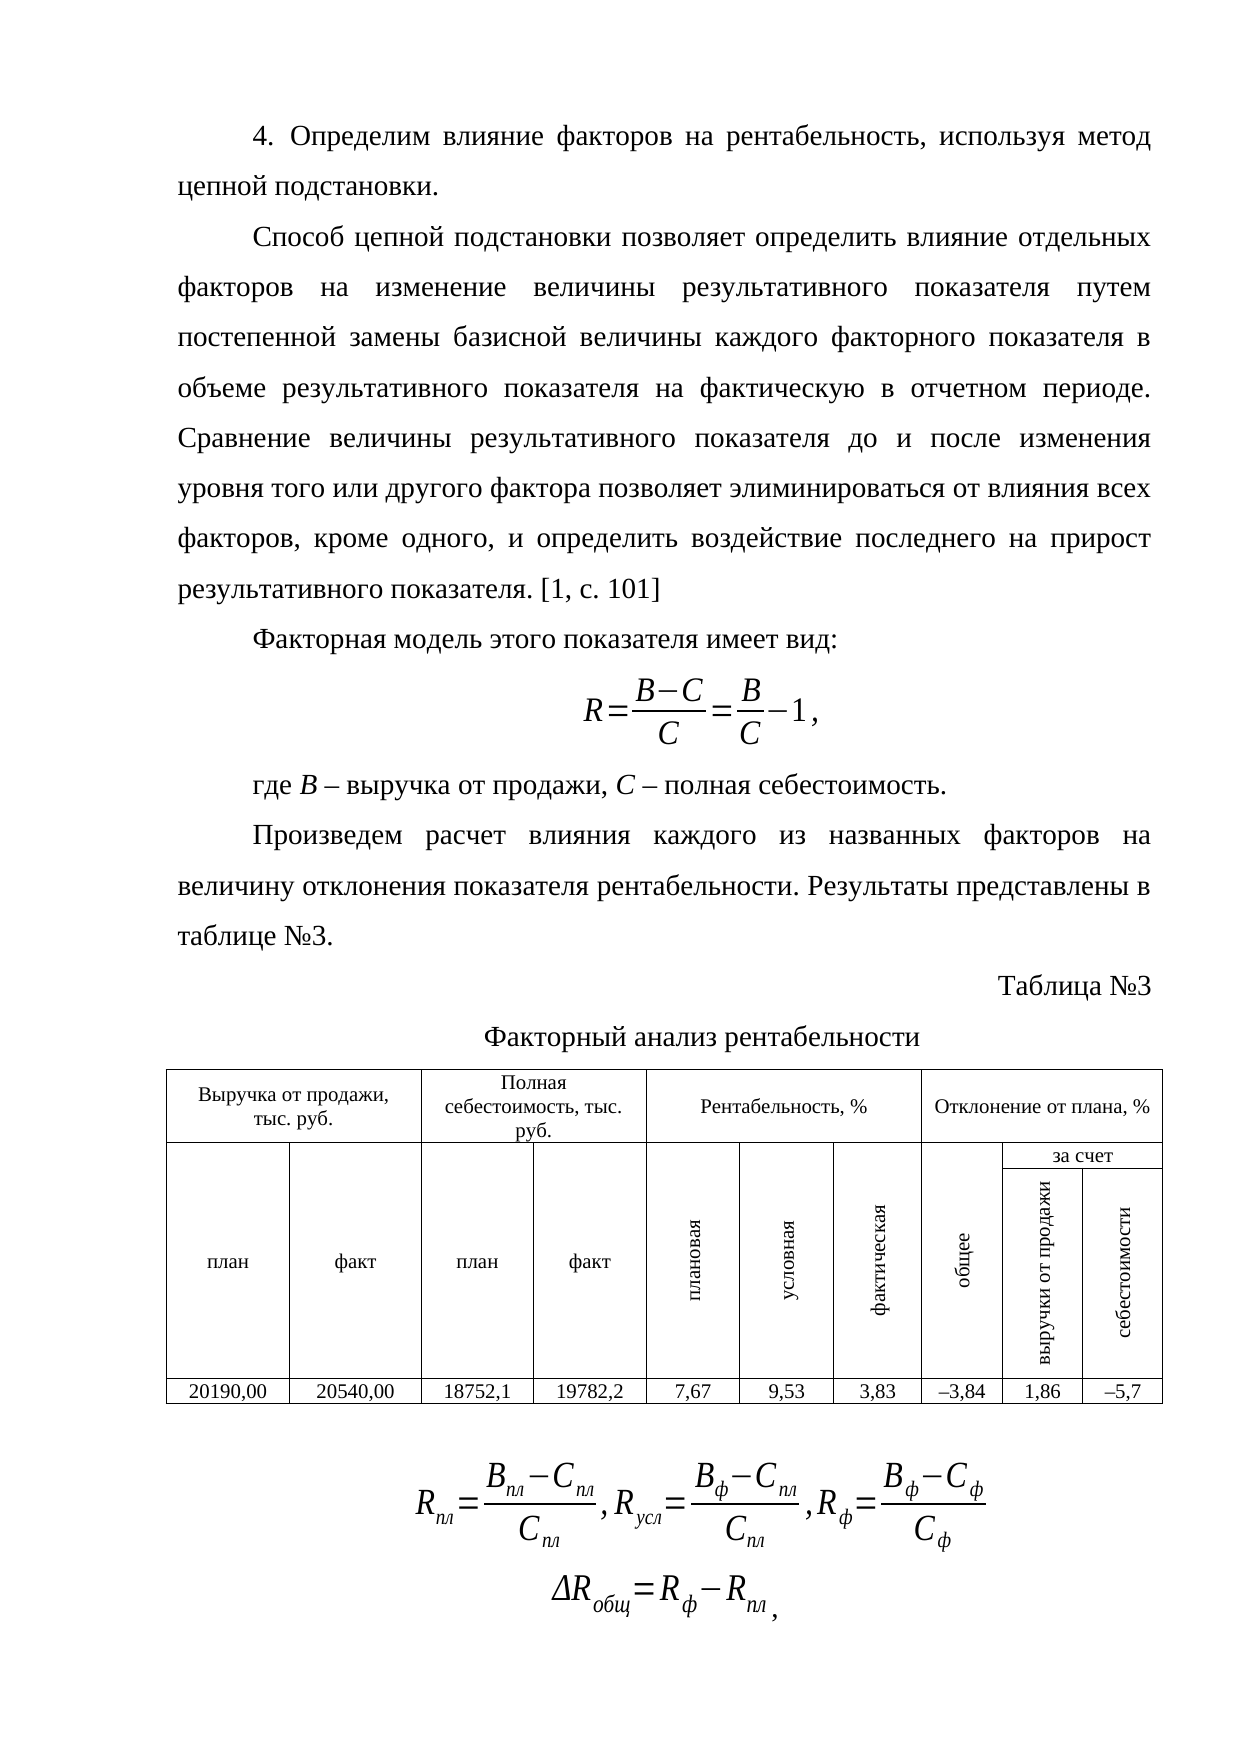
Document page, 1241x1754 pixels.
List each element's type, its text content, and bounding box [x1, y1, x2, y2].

table_cell 3,83 [834, 1379, 921, 1403]
table_cell выручки от продажи [1003, 1169, 1082, 1378]
table_cell 20540,00 [290, 1379, 421, 1403]
list Определим влияние факторов на рентабельность, используя метод цепной подстановки. [177, 118, 1152, 202]
table_cell 9,53 [740, 1379, 833, 1403]
table_cell –3,84 [922, 1379, 1002, 1403]
table_header Отклонение от плана, % [922, 1070, 1162, 1142]
table_cell 7,67 [647, 1379, 739, 1403]
table_cell 1,86 [1003, 1379, 1082, 1403]
table_cell себестоимости [1083, 1169, 1162, 1378]
table_cell плановая [647, 1143, 739, 1378]
table_cell за счет [1003, 1143, 1162, 1167]
table_cell общее [922, 1143, 1002, 1378]
table_cell 19782,2 [534, 1379, 646, 1403]
text Таблица №3 [177, 968, 1152, 1002]
table_cell факт [534, 1143, 646, 1378]
table_header Полная себестоимость, тыс. руб. [422, 1070, 646, 1142]
table_header Рентабельность, % [647, 1070, 921, 1142]
table_cell план [167, 1143, 289, 1378]
table_cell фактическая [834, 1143, 921, 1378]
text Факторная модель этого показателя имеет вид: [177, 621, 1152, 655]
table_cell условная [740, 1143, 833, 1378]
text , [177, 1567, 1152, 1624]
table_cell факт [290, 1143, 421, 1378]
table_cell 20190,00 [167, 1379, 289, 1403]
text где В – выручка от продажи, С – полная себестоимость. [177, 767, 1152, 801]
table_cell –5,7 [1083, 1379, 1162, 1403]
text Факторный анализ рентабельности [177, 1019, 1152, 1052]
table_cell 18752,1 [422, 1379, 533, 1403]
table_cell план [422, 1143, 533, 1378]
text Произведем расчет влияния каждого из названных факторов на величину отклонения показателя рентабельности. Результаты представлены в таблице №3. [177, 817, 1152, 952]
text Способ цепной подстановки позволяет определить влияние отдельных факторов на изменение величины результативного показателя путем постепенной замены базисной величины каждого факторного показателя в объеме результативного показателя на фактическую в отчетном периоде. Сравнение величины результативного показателя до и после изменения уровня того или другого фактора позволяет элиминироваться от влияния всех факторов, кроме одного, и определить воздействие последнего на прирост результативного показателя. [1, с. 101] [177, 219, 1152, 604]
table_header Выручка от продажи, тыс. руб. [167, 1070, 421, 1142]
